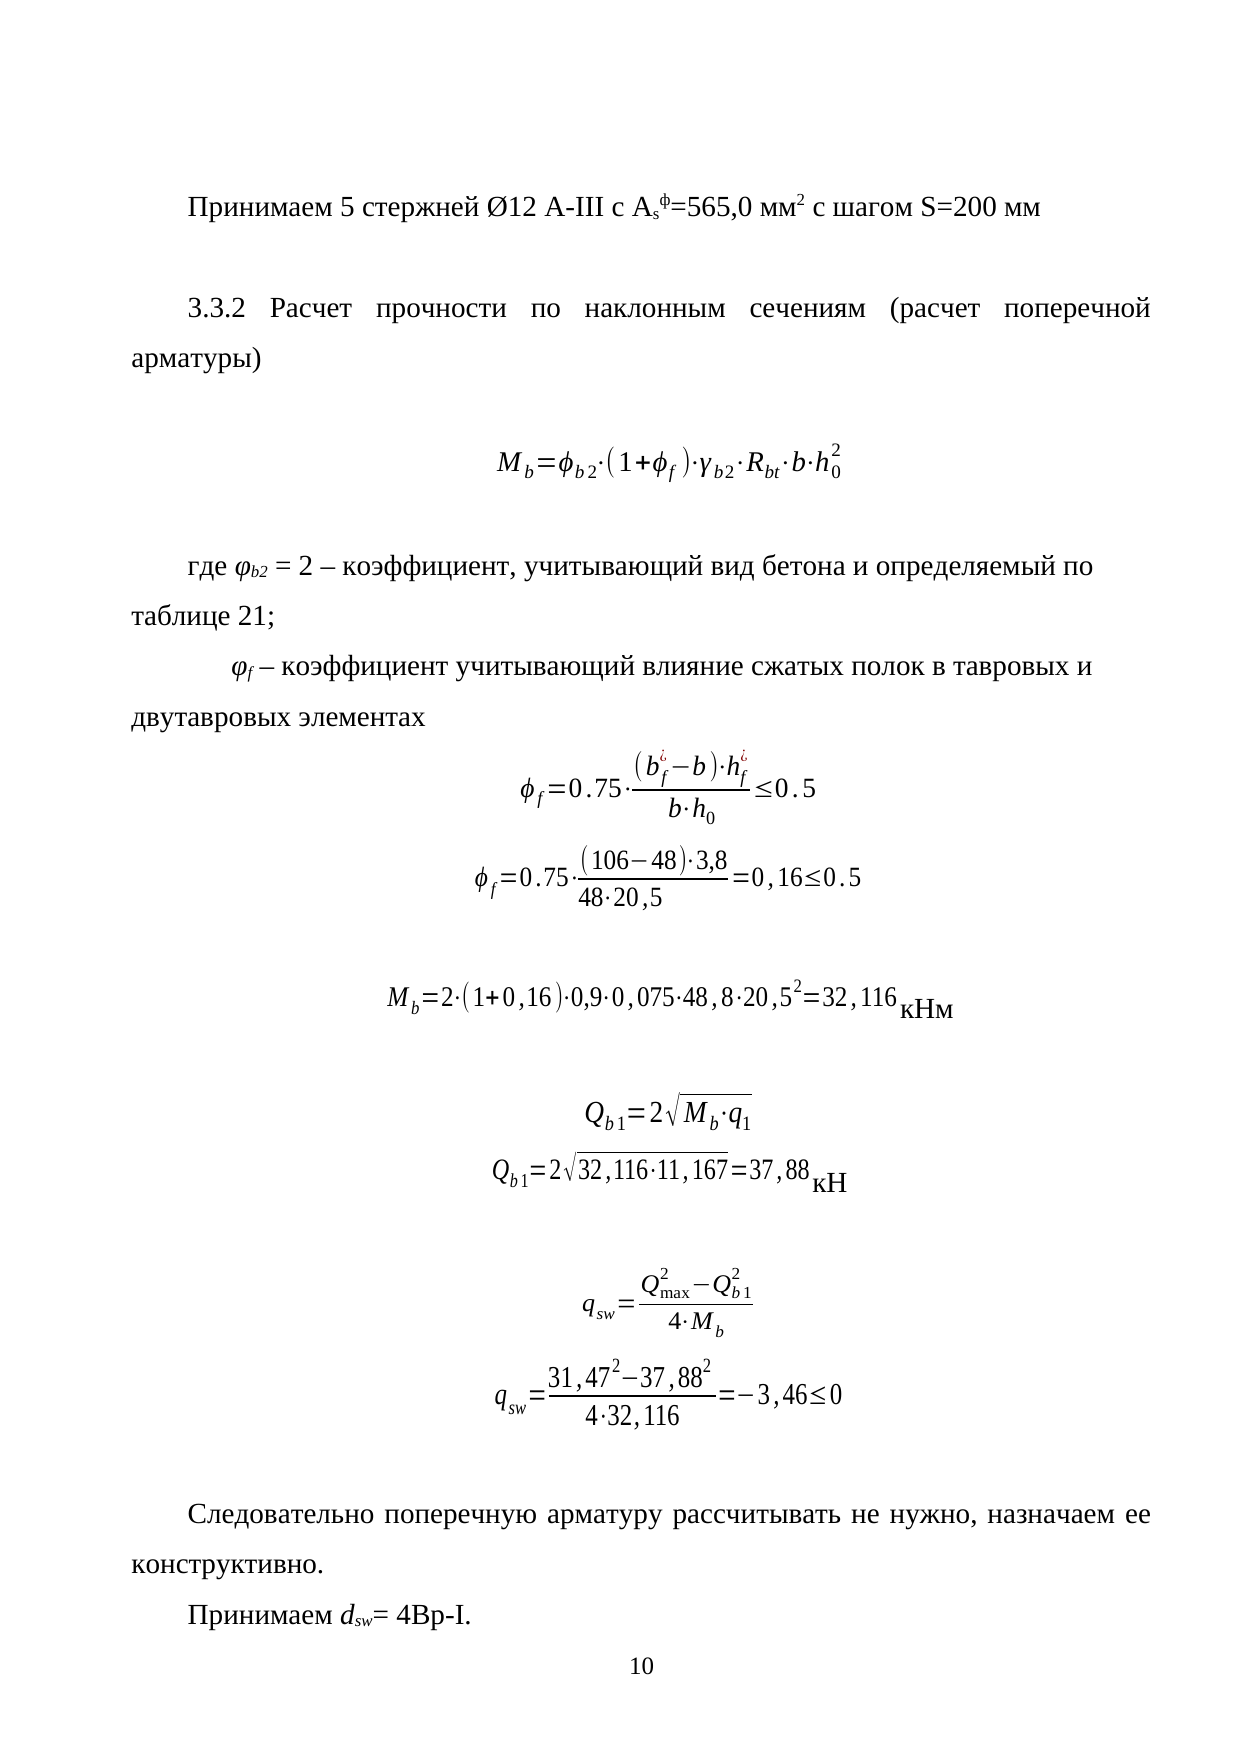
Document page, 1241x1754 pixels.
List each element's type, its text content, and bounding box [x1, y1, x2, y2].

text 3.3.2 Расчет прочности по наклонным сечениям (расчет поперечной арматуры) [131, 290, 1152, 374]
text кН [131, 1150, 1152, 1198]
text где φb2 = 2 – коэффициент, учитывающий вид бетона и определяемый по таблице 21; [131, 548, 1152, 632]
text Принимаем dsw= 4Bp-I. [131, 1597, 1152, 1630]
text Принимаем 5 стержней Ø12 A-III с Аsф=565,0 мм2 с шагом S=200 мм [131, 189, 1152, 223]
text кНм [131, 976, 1152, 1025]
text φf – коэффициент учитывающий влияние сжатых полок в тавровых и двутавровых элементах [131, 648, 1152, 732]
text Следовательно поперечную арматуру рассчитывать не нужно, назначаем ее конструктивно. [131, 1496, 1152, 1580]
